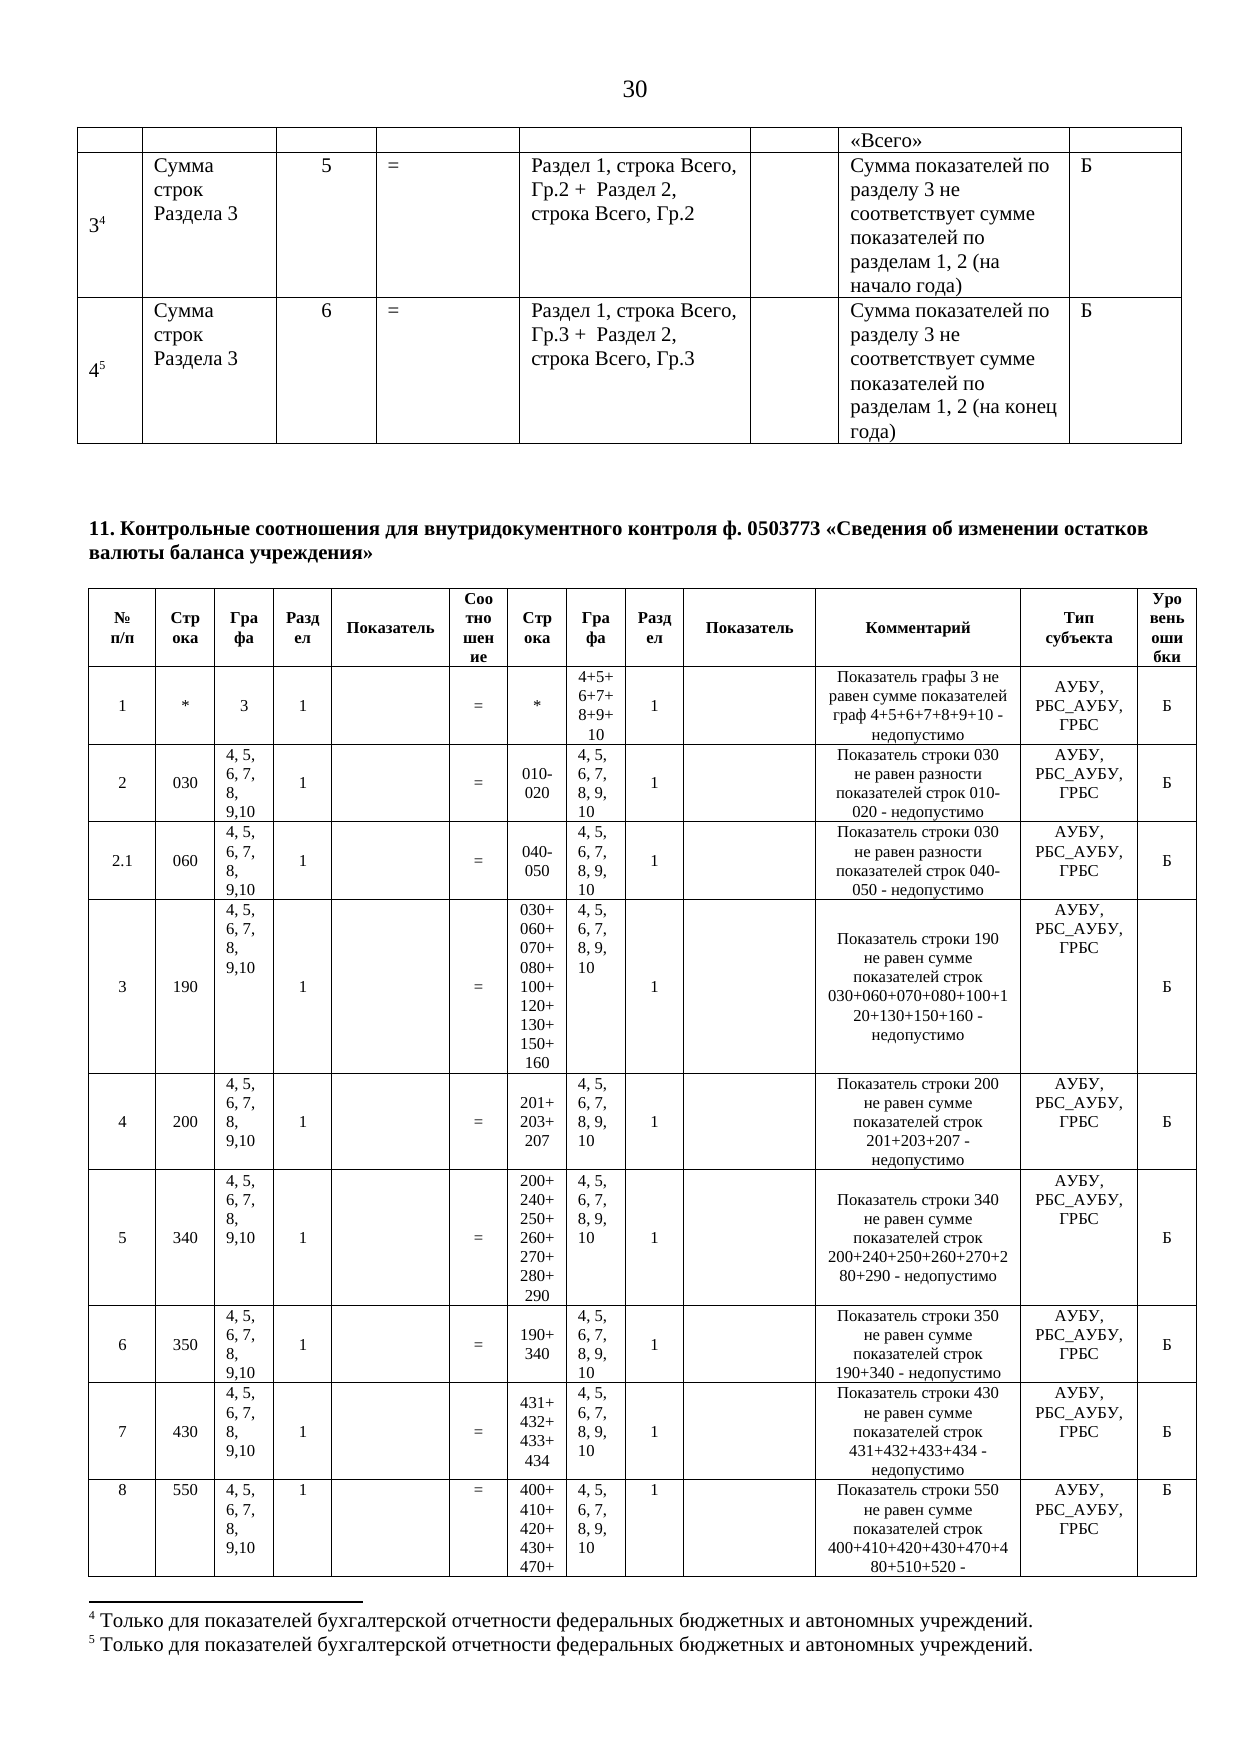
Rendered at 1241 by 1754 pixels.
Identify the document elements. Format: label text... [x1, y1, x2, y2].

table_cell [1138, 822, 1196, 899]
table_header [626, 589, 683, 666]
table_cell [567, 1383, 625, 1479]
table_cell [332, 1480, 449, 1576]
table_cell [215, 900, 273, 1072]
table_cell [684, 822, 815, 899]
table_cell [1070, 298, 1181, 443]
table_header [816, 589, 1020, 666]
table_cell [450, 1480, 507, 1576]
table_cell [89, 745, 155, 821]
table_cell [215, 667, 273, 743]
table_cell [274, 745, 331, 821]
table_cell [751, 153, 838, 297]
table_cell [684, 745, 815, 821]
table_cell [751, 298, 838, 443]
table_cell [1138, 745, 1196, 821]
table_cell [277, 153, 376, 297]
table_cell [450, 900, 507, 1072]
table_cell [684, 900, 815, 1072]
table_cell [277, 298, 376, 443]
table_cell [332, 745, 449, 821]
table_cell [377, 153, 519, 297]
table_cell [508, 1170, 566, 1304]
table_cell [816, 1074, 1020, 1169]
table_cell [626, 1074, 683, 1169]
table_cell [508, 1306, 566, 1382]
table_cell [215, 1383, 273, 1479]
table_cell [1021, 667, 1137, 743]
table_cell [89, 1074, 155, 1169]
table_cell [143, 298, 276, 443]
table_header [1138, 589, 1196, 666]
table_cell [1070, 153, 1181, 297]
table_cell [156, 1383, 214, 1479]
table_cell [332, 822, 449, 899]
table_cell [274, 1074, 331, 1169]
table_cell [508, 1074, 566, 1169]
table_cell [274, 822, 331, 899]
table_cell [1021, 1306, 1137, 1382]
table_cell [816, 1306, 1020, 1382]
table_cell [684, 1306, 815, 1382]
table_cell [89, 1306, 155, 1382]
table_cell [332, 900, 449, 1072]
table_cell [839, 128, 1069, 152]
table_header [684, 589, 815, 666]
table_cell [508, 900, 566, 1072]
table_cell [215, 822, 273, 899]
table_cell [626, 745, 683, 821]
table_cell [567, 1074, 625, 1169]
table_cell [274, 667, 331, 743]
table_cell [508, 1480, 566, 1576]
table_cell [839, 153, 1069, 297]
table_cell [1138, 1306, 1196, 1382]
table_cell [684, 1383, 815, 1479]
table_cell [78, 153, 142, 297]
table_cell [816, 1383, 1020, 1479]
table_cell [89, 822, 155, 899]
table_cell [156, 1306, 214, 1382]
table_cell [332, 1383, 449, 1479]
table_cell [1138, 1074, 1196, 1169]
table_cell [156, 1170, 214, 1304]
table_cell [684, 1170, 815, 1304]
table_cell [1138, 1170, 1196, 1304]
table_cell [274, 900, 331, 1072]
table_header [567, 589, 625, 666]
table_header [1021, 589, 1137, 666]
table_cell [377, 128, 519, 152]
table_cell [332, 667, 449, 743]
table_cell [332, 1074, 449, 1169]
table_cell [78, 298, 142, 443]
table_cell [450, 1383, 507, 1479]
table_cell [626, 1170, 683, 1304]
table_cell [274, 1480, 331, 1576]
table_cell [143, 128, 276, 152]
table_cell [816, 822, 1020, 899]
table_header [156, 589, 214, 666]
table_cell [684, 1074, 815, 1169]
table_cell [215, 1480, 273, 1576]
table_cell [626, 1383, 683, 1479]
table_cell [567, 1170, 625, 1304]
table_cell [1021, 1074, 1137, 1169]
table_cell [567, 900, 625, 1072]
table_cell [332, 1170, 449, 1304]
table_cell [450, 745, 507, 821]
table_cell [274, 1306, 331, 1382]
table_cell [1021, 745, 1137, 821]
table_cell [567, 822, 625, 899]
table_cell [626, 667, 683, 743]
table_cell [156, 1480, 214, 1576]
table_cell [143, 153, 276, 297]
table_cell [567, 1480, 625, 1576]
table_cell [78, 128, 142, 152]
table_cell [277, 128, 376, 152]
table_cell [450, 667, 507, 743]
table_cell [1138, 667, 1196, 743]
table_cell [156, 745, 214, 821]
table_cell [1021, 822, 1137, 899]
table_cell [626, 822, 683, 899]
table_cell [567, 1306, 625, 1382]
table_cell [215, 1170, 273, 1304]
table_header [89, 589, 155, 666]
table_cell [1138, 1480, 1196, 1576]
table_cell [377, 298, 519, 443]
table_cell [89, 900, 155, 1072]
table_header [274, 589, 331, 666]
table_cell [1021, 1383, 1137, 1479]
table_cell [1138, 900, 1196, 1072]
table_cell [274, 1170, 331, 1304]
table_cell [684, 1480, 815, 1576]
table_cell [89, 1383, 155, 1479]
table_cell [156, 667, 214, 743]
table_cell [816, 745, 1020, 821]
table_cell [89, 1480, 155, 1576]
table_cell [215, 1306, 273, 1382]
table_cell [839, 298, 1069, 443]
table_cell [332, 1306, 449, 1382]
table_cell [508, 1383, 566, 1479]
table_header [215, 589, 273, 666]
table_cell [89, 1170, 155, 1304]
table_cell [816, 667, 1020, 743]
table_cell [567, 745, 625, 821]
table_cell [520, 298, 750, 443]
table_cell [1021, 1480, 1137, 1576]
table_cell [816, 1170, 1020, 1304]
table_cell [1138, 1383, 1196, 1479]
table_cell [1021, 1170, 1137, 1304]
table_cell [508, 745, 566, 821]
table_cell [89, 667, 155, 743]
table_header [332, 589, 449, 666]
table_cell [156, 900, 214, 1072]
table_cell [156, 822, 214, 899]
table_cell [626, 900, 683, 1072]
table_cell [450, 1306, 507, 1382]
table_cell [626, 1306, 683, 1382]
text 11. Контрольные соотношения для внутридокументного контроля ф. 0503773 «Сведения об изменении остатков валюты баланса учреждения» [89, 516, 1181, 564]
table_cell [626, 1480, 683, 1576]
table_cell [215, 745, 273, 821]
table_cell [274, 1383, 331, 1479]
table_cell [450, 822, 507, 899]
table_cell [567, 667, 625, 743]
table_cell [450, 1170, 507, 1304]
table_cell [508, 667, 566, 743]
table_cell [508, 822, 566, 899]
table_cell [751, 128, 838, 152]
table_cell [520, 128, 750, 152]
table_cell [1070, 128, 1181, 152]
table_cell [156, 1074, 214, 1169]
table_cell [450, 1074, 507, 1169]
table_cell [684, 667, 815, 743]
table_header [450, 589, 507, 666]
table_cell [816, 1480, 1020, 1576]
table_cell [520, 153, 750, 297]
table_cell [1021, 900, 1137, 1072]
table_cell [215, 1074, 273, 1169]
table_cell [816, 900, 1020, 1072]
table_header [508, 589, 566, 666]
